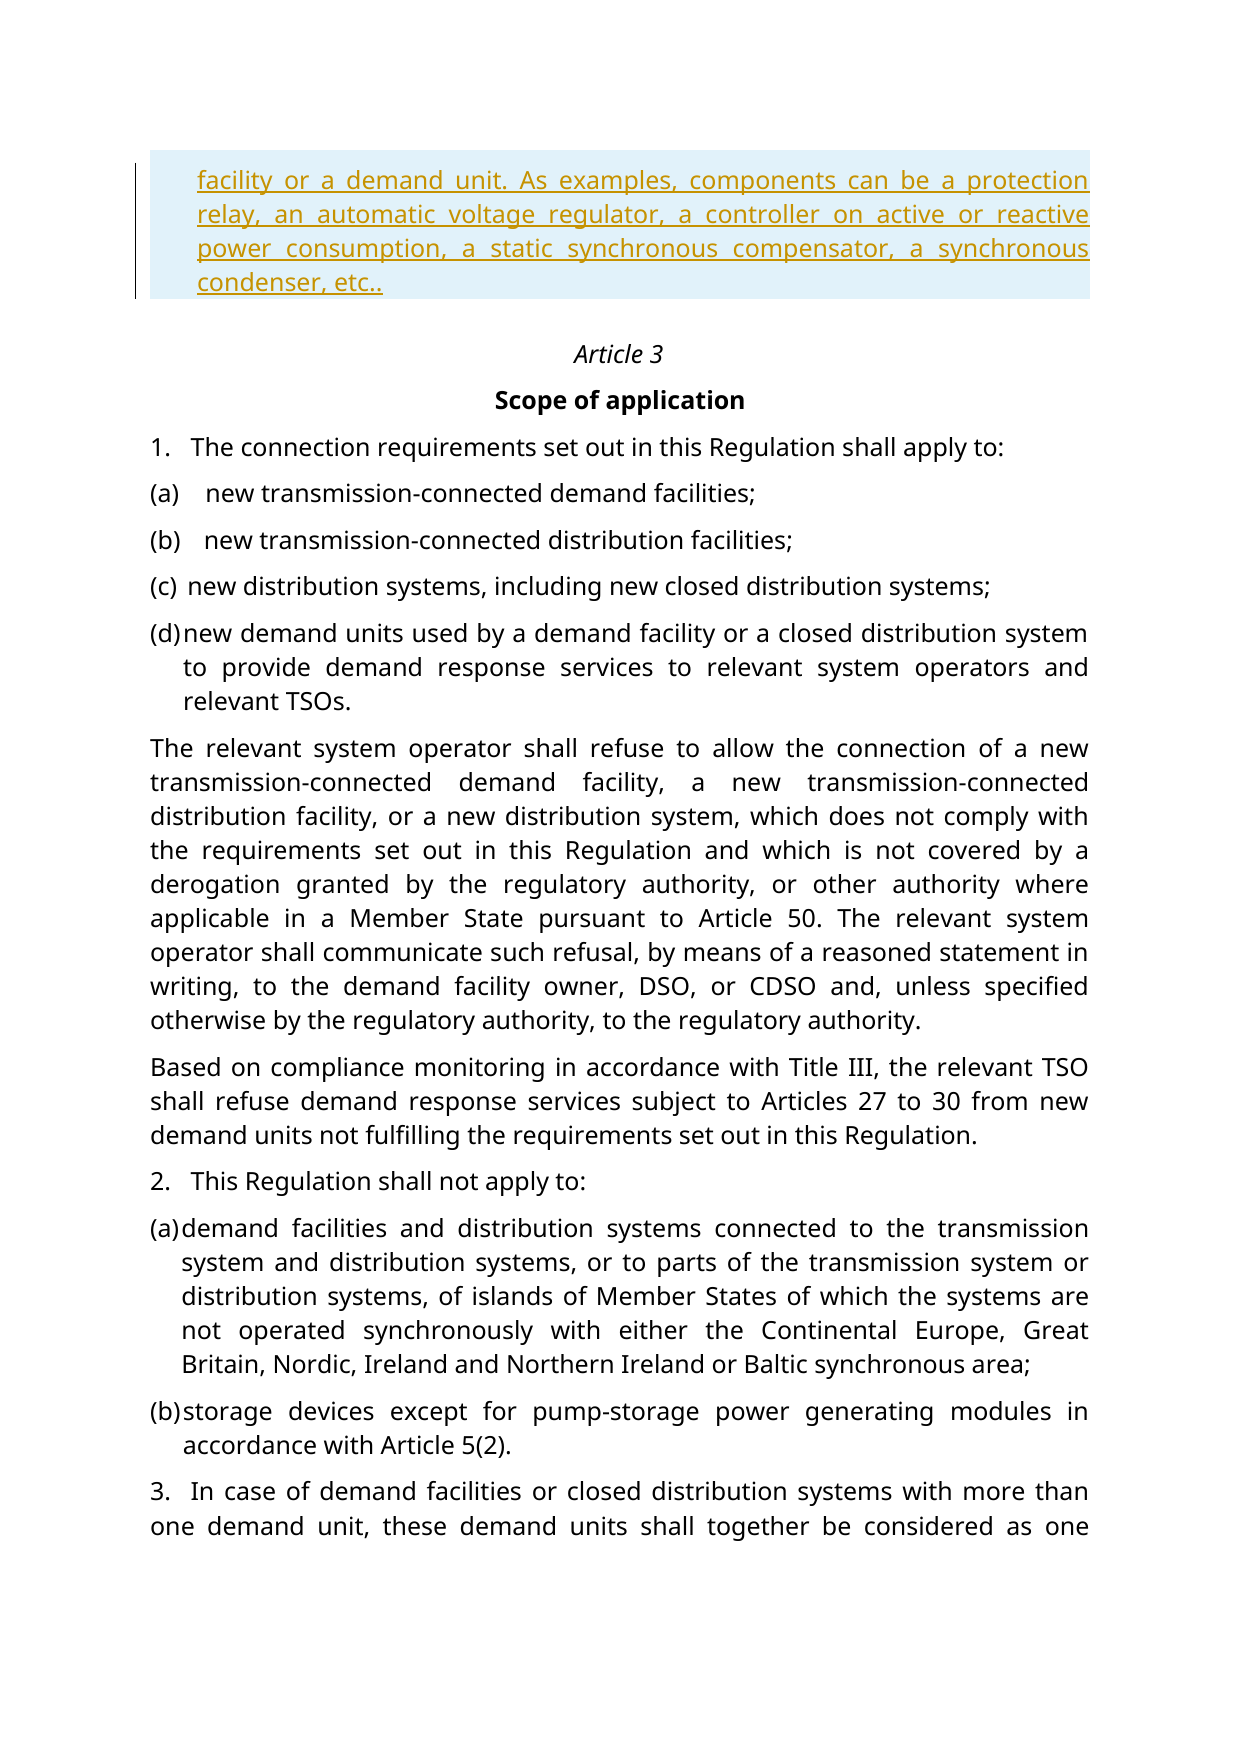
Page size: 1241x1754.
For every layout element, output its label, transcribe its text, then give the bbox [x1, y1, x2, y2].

table_header new demand units used by a demand facility or a closed distribution system to provide demand response services to relevant system operators and relevant TSOs. [183, 603, 1090, 718]
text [150, 1474, 1090, 1542]
text Article 3 [150, 336, 1090, 370]
text 1. The connection requirements set out in this Regulation shall apply to: [150, 429, 1090, 463]
table_header (a) [150, 464, 205, 510]
table_header new transmission-connected distribution facilities; [204, 510, 1090, 557]
table_header (c) [150, 557, 187, 603]
text Scope of application [150, 383, 1090, 417]
table_header new transmission-connected demand facilities; [205, 464, 1090, 510]
table_header (b) [150, 510, 203, 557]
table_header storage devices except for pump-storage power generating modules in accordance with Article 5(2). [183, 1381, 1090, 1462]
table_header new distribution systems, including new closed distribution systems; [187, 557, 1090, 603]
table_header (b) [150, 1381, 183, 1462]
text 2. This Regulation shall not apply to: [150, 1164, 1090, 1198]
table_header demand facilities and distribution systems connected to the transmission system and distribution systems, or to parts of the transmission system or distribution systems, of islands of Member States of which the systems are not operated synchronously with either the Continental Europe, Great Britain, Nordic, Ireland and Northern Ireland or Baltic synchronous area; [181, 1198, 1090, 1381]
table_header (a) [150, 1198, 181, 1381]
text Based on compliance monitoring in accordance with Title III, the relevant TSO shall refuse demand response services subject to Articles 27 to 30 from new demand units not fulfilling the requirements set out in this Regulation. [150, 1049, 1090, 1152]
table_header (d) [150, 603, 183, 718]
text The relevant system operator shall refuse to allow the connection of a new transmission-connected demand facility, a new transmission-connected distribution facility, or a new distribution system, which does not comply with the requirements set out in this Regulation and which is not covered by a derogation granted by the regulatory authority, or other authority where applicable in a Member State pursuant to Article 50. The relevant system operator shall communicate such refusal, by means of a reasoned statement in writing, to the demand facility owner, DSO, or CDSO and, unless specified otherwise by the regulatory authority, to the regulatory authority. [150, 730, 1090, 1037]
